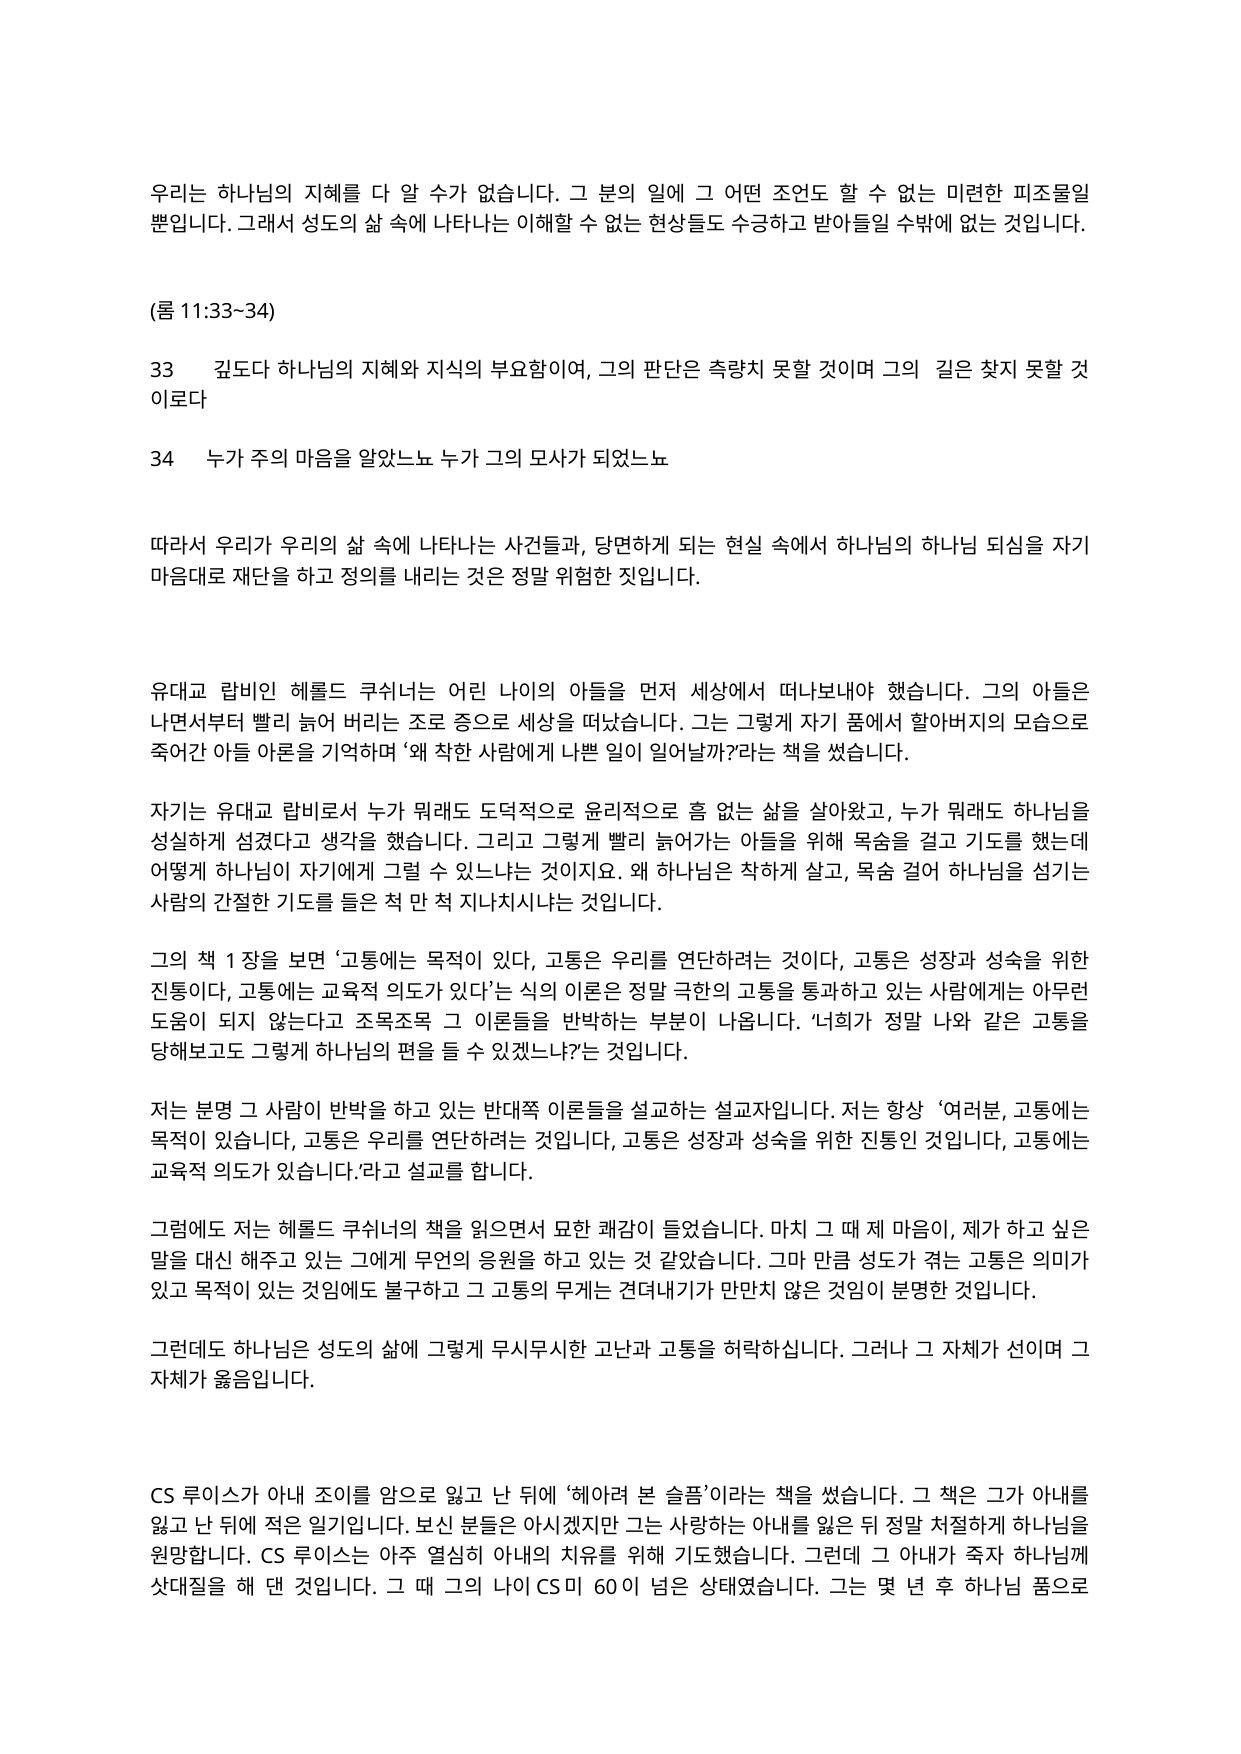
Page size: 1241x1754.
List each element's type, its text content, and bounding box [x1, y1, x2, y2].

text 따라서 우리가 우리의 삶 속에 나타나는 사건들과, 당면하게 되는 현실 속에서 하나님의 하나님 되심을 자기 마음대로 재단을 하고 정의를 내리는 것은 정말 위험한 짓입니다. [150, 529, 1090, 590]
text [150, 1479, 1090, 1600]
text 그런데도 하나님은 성도의 삶에 그렇게 무시무시한 고난과 고통을 허락하십니다. 그러나 그 자체가 선이며 그 자체가 옳음입니다. [150, 1333, 1090, 1394]
text 그의 책 1장을 보면 ‘고통에는 목적이 있다, 고통은 우리를 연단하려는 것이다, 고통은 성장과 성숙을 위한 진통이다, 고통에는 교육적 의도가 있다’는 식의 이론은 정말 극한의 고통을 통과하고 있는 사람에게는 아무런 도움이 되지 않는다고 조목조목 그 이론들을 반박하는 부분이 나옵니다. ‘너희가 정말 나와 같은 고통을 당해보고도 그렇게 하나님의 편을 들 수 있겠느냐?’는 것입니다. [150, 944, 1090, 1066]
text 자기는 유대교 랍비로서 누가 뭐래도 도덕적으로 윤리적으로 흠 없는 삶을 살아왔고, 누가 뭐래도 하나님을 성실하게 섬겼다고 생각을 했습니다. 그리고 그렇게 빨리 늙어가는 아들을 위해 목숨을 걸고 기도를 했는데 어떻게 하나님이 자기에게 그럴 수 있느냐는 것이지요. 왜 하나님은 착하게 살고, 목숨 걸어 하나님을 섬기는 사람의 간절한 기도를 들은 척 만 척 지나치시냐는 것입니다. [150, 795, 1090, 916]
text 34 누가 주의 마음을 알았느뇨 누가 그의 모사가 되었느뇨 [150, 442, 1090, 473]
text 저는 분명 그 사람이 반박을 하고 있는 반대쪽 이론들을 설교하는 설교자입니다. 저는 항상 ‘여러분, 고통에는 목적이 있습니다, 고통은 우리를 연단하려는 것입니다, 고통은 성장과 성숙을 위한 진통인 것입니다, 고통에는 교육적 의도가 있습니다.’라고 설교를 합니다. [150, 1094, 1090, 1185]
text 유대교 랍비인 헤롤드 쿠쉬너는 어린 나이의 아들을 먼저 세상에서 떠나보내야 했습니다. 그의 아들은 나면서부터 빨리 늙어 버리는 조로 증으로 세상을 떠났습니다. 그는 그렇게 자기 품에서 할아버지의 모습으로 죽어간 아들 아론을 기억하며 ‘왜 착한 사람에게 나쁜 일이 일어날까?’라는 책을 썼습니다. [150, 676, 1090, 766]
text 33 깊도다 하나님의 지혜와 지식의 부요함이여, 그의 판단은 측량치 못할 것이며 그의 길은 찾지 못할 것 이로다 [150, 353, 1090, 414]
text 그럼에도 저는 헤롤드 쿠쉬너의 책을 읽으면서 묘한 쾌감이 들었습니다. 마치 그 때 제 마음이, 제가 하고 싶은 말을 대신 해주고 있는 그에게 무언의 응원을 하고 있는 것 같았습니다. 그마 만큼 성도가 겪는 고통은 의미가 있고 목적이 있는 것임에도 불구하고 그 고통의 무게는 견뎌내기가 만만치 않은 것임이 분명한 것입니다. [150, 1214, 1090, 1304]
text 우리는 하나님의 지혜를 다 알 수가 없습니다. 그 분의 일에 그 어떤 조언도 할 수 없는 미련한 피조물일 뿐입니다. 그래서 성도의 삶 속에 나타나는 이해할 수 없는 현상들도 수긍하고 받아들일 수밖에 없는 것입니다. [150, 177, 1090, 238]
text (롬11:33~34) [150, 295, 1090, 325]
